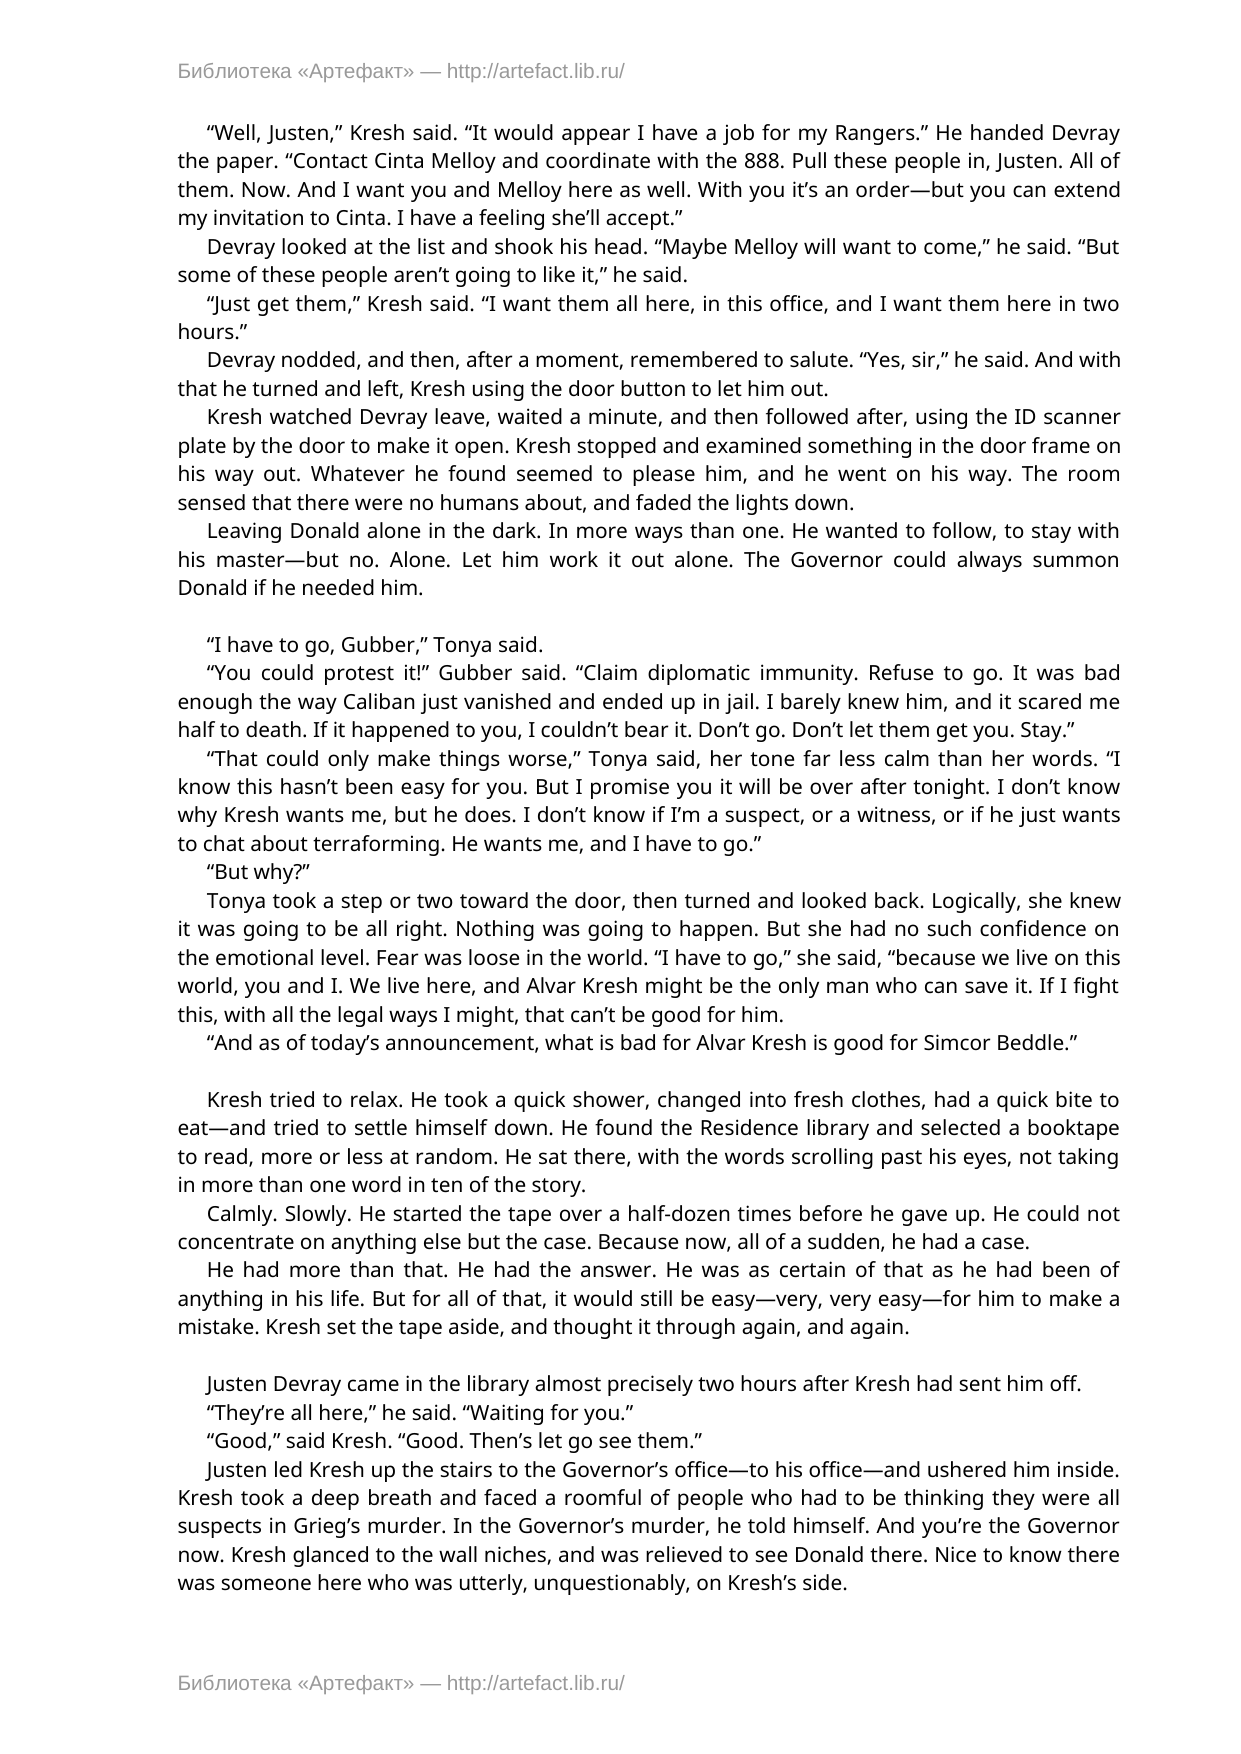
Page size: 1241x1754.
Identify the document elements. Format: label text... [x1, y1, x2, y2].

text Leaving Donald alone in the dark. In more ways than one. He wanted to follow, to stay with his master—but no. Alone. Let him work it out alone. The Governor could always summon Donald if he needed him. [177, 516, 1122, 602]
text Justen Devray came in the library almost precisely two hours after Kresh had sent him off. [177, 1369, 1122, 1398]
text Kresh tried to relax. He took a quick shower, changed into fresh clothes, had a quick bite to eat—and tried to settle himself down. He found the Residence library and selected a booktape to read, more or less at random. He sat there, with the words scrolling past his eyes, not taking in more than one word in ten of the story. [177, 1085, 1122, 1199]
text “And as of today’s announcement, what is bad for Alvar Kresh is good for Simcor Beddle.” [177, 1028, 1122, 1057]
text “Good,” said Kresh. “Good. Then’s let go see them.” [177, 1426, 1122, 1455]
text Devray nodded, and then, after a moment, remembered to salute. “Yes, sir,” he said. And with that he turned and left, Kresh using the door button to let him out. [177, 346, 1122, 402]
text Devray looked at the list and shook his head. “Maybe Melloy will want to come,” he said. “But some of these people aren’t going to like it,” he said. [177, 232, 1122, 289]
text He had more than that. He had the answer. He was as certain of that as he had been of anything in his life. But for all of that, it would still be easy—very, very easy—for him to make a mistake. Kresh set the tape aside, and thought it through again, and again. [177, 1256, 1122, 1341]
text Justen led Kresh up the stairs to the Governor’s office—to his office—and ushered him inside. Kresh took a deep breath and faced a roomful of people who had to be thinking they were all suspects in Grieg’s murder. In the Governor’s murder, he told himself. And you’re the Governor now. Kresh glanced to the wall niches, and was relieved to see Donald there. Nice to know there was someone here who was utterly, unquestionably, on Kresh’s side. [177, 1455, 1122, 1597]
text Calmly. Slowly. He started the tape over a half-dozen times before he gave up. He could not concentrate on anything else but the case. Because now, all of a sudden, he had a case. [177, 1199, 1122, 1256]
text “Well, Justen,” Kresh said. “It would appear I have a job for my Rangers.” He handed Devray the paper. “Contact Cinta Melloy and coordinate with the 888. Pull these people in, Justen. All of them. Now. And I want you and Melloy here as well. With you it’s an order—but you can extend my invitation to Cinta. I have a feeling she’ll accept.” [177, 118, 1122, 232]
text “You could protest it!” Gubber said. “Claim diplomatic immunity. Refuse to go. It was bad enough the way Caliban just vanished and ended up in jail. I barely knew him, and it scared me half to death. If it happened to you, I couldn’t bear it. Don’t go. Don’t let them get you. Stay.” [177, 658, 1122, 744]
text Tonya took a step or two toward the door, then turned and looked back. Logically, she knew it was going to be all right. Nothing was going to happen. But she had no such confidence on the emotional level. Fear was loose in the world. “I have to go,” she said, “because we live on this world, you and I. We live here, and Alvar Kresh might be the only man who can save it. If I fight this, with all the legal ways I might, that can’t be good for him. [177, 886, 1122, 1028]
text “They’re all here,” he said. “Waiting for you.” [177, 1398, 1122, 1426]
text “Just get them,” Kresh said. “I want them all here, in this office, and I want them here in two hours.” [177, 289, 1122, 346]
text “That could only make things worse,” Tonya said, her tone far less calm than her words. “I know this hasn’t been easy for you. But I promise you it will be over after tonight. I don’t know why Kresh wants me, but he does. I don’t know if I’m a suspect, or a witness, or if he just wants to chat about terraforming. He wants me, and I have to go.” [177, 744, 1122, 857]
text Kresh watched Devray leave, waited a minute, and then followed after, using the ID scanner plate by the door to make it open. Kresh stopped and examined something in the door frame on his way out. Whatever he found seemed to please him, and he went on his way. The room sensed that there were no humans about, and faded the lights down. [177, 402, 1122, 516]
text “But why?” [177, 857, 1122, 886]
text “I have to go, Gubber,” Tonya said. [177, 630, 1122, 658]
